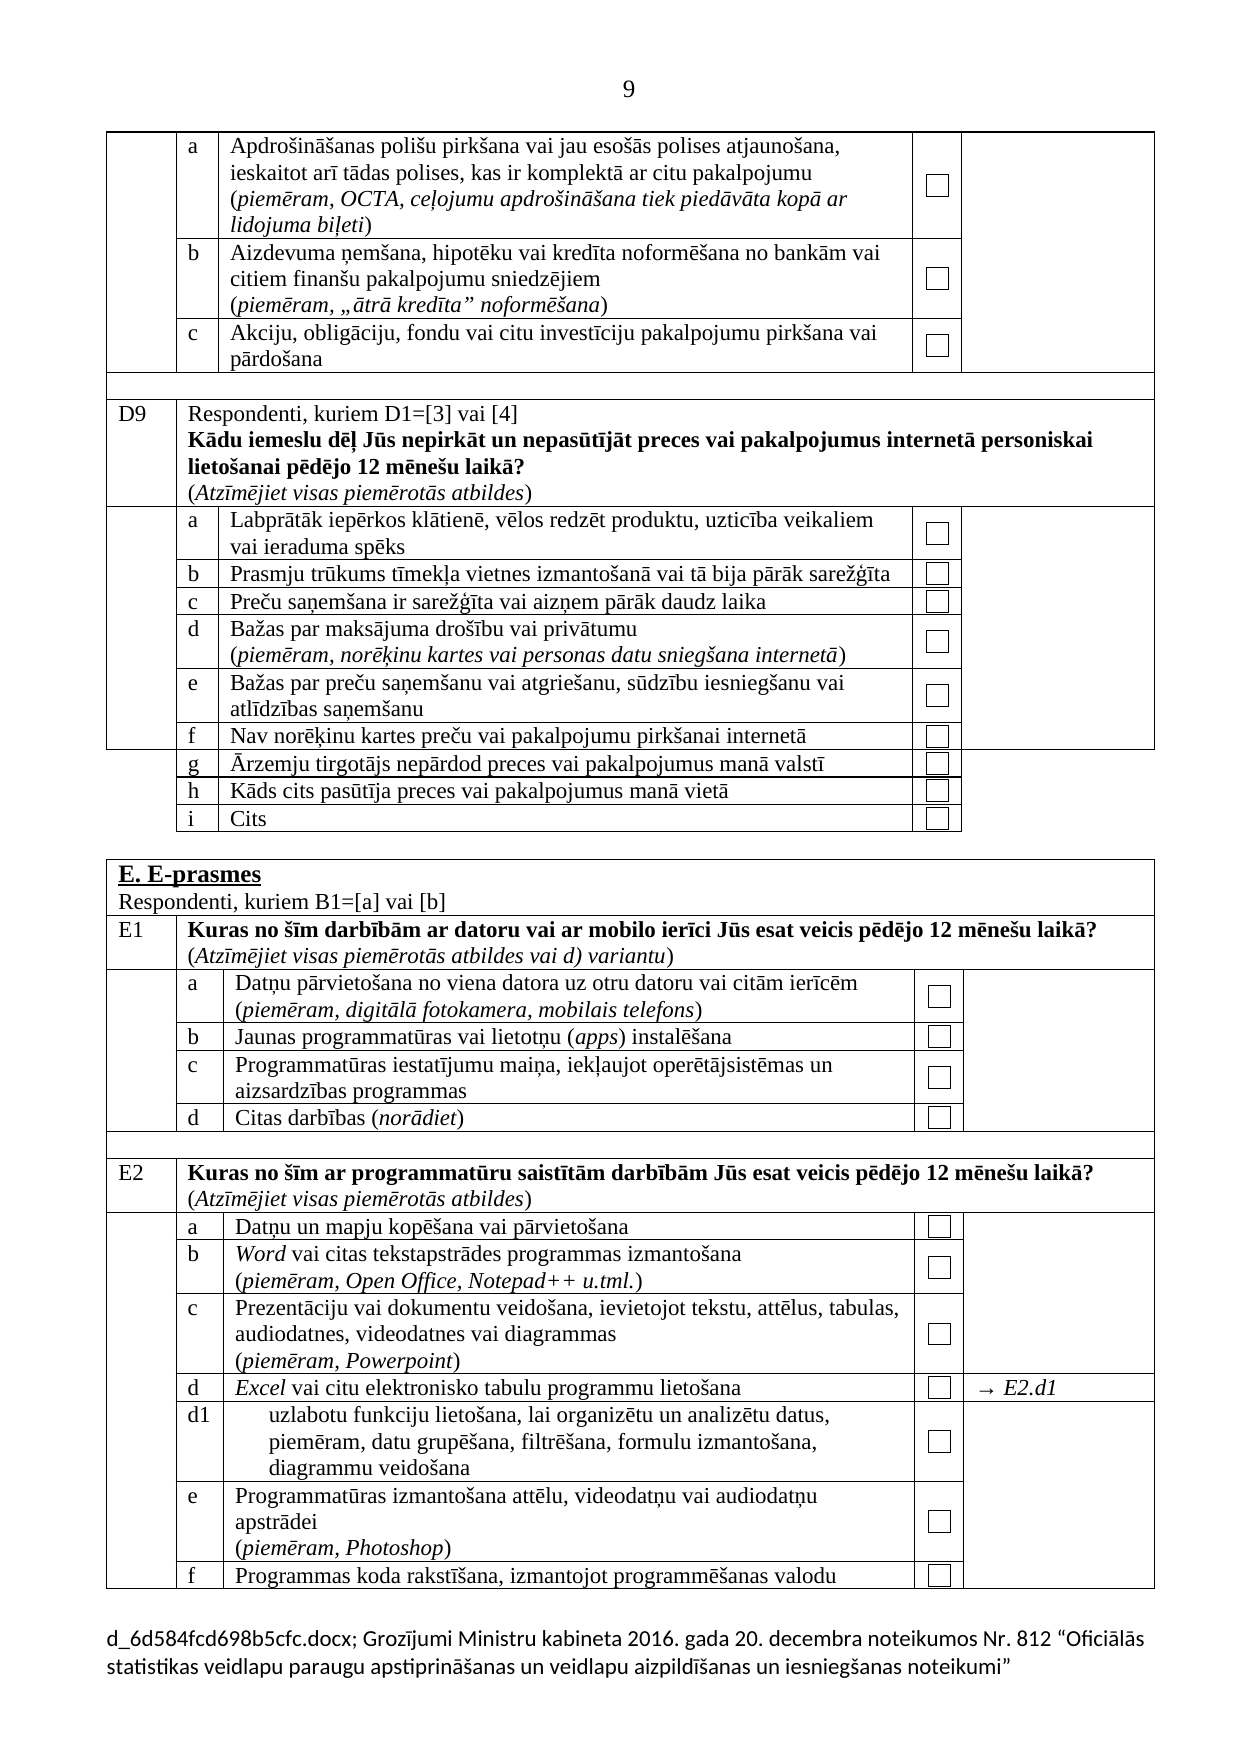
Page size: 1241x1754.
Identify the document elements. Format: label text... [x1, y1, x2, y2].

table_cell uzlabotu funkciju lietošana, lai organizētu un analizētu datus, piemēram, datu grupēšana, filtrēšana, formulu izmantošana, diagrammu veidošana [224, 1402, 914, 1481]
table_cell Prezentāciju vai dokumentu veidošana, ievietojot tekstu, attēlus, tabulas, audiodatnes, videodatnes vai diagrammas (piemēram, Powerpoint) [224, 1294, 914, 1373]
table_cell [915, 1294, 963, 1373]
table_cell d [177, 615, 218, 668]
table_cell a [177, 1213, 223, 1239]
table_cell Ārzemju tirgotājs nepārdod preces vai pakalpojumus manā valstī [219, 750, 912, 776]
table_cell Bažas par maksājuma drošību vai privātumu (piemēram, norēķinu kartes vai personas datu sniegšana internetā) [219, 615, 912, 668]
table_cell c [177, 1294, 223, 1373]
table_cell Prasmju trūkums tīmekļa vietnes izmantošanā vai tā bija pārāk sarežģīta [219, 560, 912, 587]
table_cell Excel vai citu elektronisko tabulu programmu lietošana [224, 1374, 914, 1401]
table_cell Kāds cits pasūtīja preces vai pakalpojumus manā vietā [219, 778, 912, 804]
table_cell Cits [219, 805, 912, 831]
table_cell Akciju, obligāciju, fondu vai citu investīciju pakalpojumu pirkšana vai pārdošana [219, 319, 912, 372]
table_cell Datņu pārvietošana no viena datora uz otru datoru vai citām ierīcēm (piemēram, digitālā fotokamera, mobilais telefons) [224, 970, 914, 1022]
table_cell [962, 133, 1154, 372]
table_cell [915, 970, 963, 1022]
table_cell [915, 1213, 963, 1239]
table_cell [913, 669, 961, 722]
table_cell b [177, 1023, 223, 1049]
table_cell [107, 133, 176, 372]
table_cell [964, 1213, 1154, 1373]
table_cell d [177, 1104, 223, 1131]
table_cell [107, 970, 176, 1131]
table_cell Word vai citas tekstapstrādes programmas izmantošana (piemēram, Open Office, Notepad++ u.tml.) [224, 1240, 914, 1293]
table_cell Labprātāk iepērkos klātienē, vēlos redzēt produktu, uzticība veikaliem vai ieraduma spēks [219, 507, 912, 559]
table_cell [915, 1374, 963, 1401]
table_cell g [177, 750, 218, 776]
table_cell E2 [107, 1159, 176, 1212]
table_cell [913, 588, 961, 614]
table_cell d [177, 1374, 223, 1401]
table_cell [913, 560, 961, 587]
table_cell Citas darbības (norādiet) [224, 1104, 914, 1131]
table_cell [913, 319, 961, 372]
table_cell Kuras no šīm ar programmatūru saistītām darbībām Jūs esat veicis pēdējo 12 mēnešu laikā? (Atzīmējiet visas piemērotās atbildes) [177, 1159, 1154, 1212]
table_cell Programmatūras iestatījumu maiņa, iekļaujot operētājsistēmas un aizsardzības programmas [224, 1051, 914, 1103]
table_cell c [177, 319, 218, 372]
table_cell [915, 1023, 963, 1049]
table_cell Apdrošināšanas polišu pirkšana vai jau esošās polises atjaunošana, ieskaitot arī tādas polises, kas ir komplektā ar citu pakalpojumu (piemēram, OCTA, ceļojumu apdrošināšana tiek piedāvāta kopā ar lidojuma biļeti) [219, 133, 912, 238]
table_cell c [177, 1051, 223, 1103]
table_cell [913, 778, 961, 804]
table_cell f [177, 1562, 223, 1588]
table_cell [107, 507, 176, 749]
table_cell b [177, 560, 218, 587]
table_cell a [177, 133, 218, 238]
table_cell e [177, 1482, 223, 1561]
table_cell a [177, 507, 218, 559]
table_cell Bažas par preču saņemšanu vai atgriešanu, sūdzību iesniegšanu vai atlīdzības saņemšanu [219, 669, 912, 722]
table_cell [913, 133, 961, 238]
table_cell → E2.d1 [964, 1374, 1154, 1401]
table_cell d1 [177, 1402, 223, 1481]
table_cell f [177, 723, 218, 749]
table_cell [915, 1562, 963, 1588]
table_cell [913, 239, 961, 318]
table_cell b [177, 239, 218, 318]
table_cell D9 [107, 400, 176, 506]
table_cell e [177, 669, 218, 722]
table_cell Datņu un mapju kopēšana vai pārvietošana [224, 1213, 914, 1239]
table_cell Preču saņemšana ir sarežģīta vai aizņem pārāk daudz laika [219, 588, 912, 614]
table_cell [915, 1402, 963, 1481]
table_cell [107, 373, 1154, 399]
table_cell [964, 1402, 1154, 1588]
table_cell [913, 750, 961, 776]
table_cell Programmatūras izmantošana attēlu, videodatņu vai audiodatņu apstrādei (piemēram, Photoshop) [224, 1482, 914, 1561]
table_cell E1 [107, 916, 176, 968]
table_cell Respondenti, kuriem D1=[3] vai [4] Kādu iemeslu dēļ Jūs nepirkāt un nepasūtījāt preces vai pakalpojumus internetā personiskai lietošanai pēdējo 12 mēnešu laikā? (Atzīmējiet visas piemērotās atbildes) [177, 400, 1154, 506]
table_cell [107, 1213, 176, 1588]
table_cell Nav norēķinu kartes preču vai pakalpojumu pirkšanai internetā [219, 723, 912, 749]
table_cell Jaunas programmatūras vai lietotņu (apps) instalēšana [224, 1023, 914, 1049]
table_cell i [177, 805, 218, 831]
table_cell [107, 1132, 1154, 1158]
table_cell h [177, 778, 218, 804]
table_cell [913, 805, 961, 831]
table_cell Aizdevuma ņemšana, hipotēku vai kredīta noformēšana no bankām vai citiem finanšu pakalpojumu sniedzējiem (piemēram, „ātrā kredīta” noformēšana) [219, 239, 912, 318]
table_cell [915, 1240, 963, 1293]
table_cell [913, 507, 961, 559]
table_cell Programmas koda rakstīšana, izmantojot programmēšanas valodu [224, 1562, 914, 1588]
table_cell [962, 507, 1154, 749]
table_cell a [177, 970, 223, 1022]
table_header E. E-prasmes Respondenti, kuriem B1=[a] vai [b] [107, 860, 1154, 915]
table_cell [964, 970, 1154, 1131]
table_cell [915, 1482, 963, 1561]
table_cell c [177, 588, 218, 614]
table_cell b [177, 1240, 223, 1293]
table_cell [913, 723, 961, 749]
table_cell [913, 615, 961, 668]
table_cell Kuras no šīm darbībām ar datoru vai ar mobilo ierīci Jūs esat veicis pēdējo 12 mēnešu laikā? (Atzīmējiet visas piemērotās atbildes vai d) variantu) [177, 916, 1154, 968]
table_cell [915, 1104, 963, 1131]
table_cell [915, 1051, 963, 1103]
